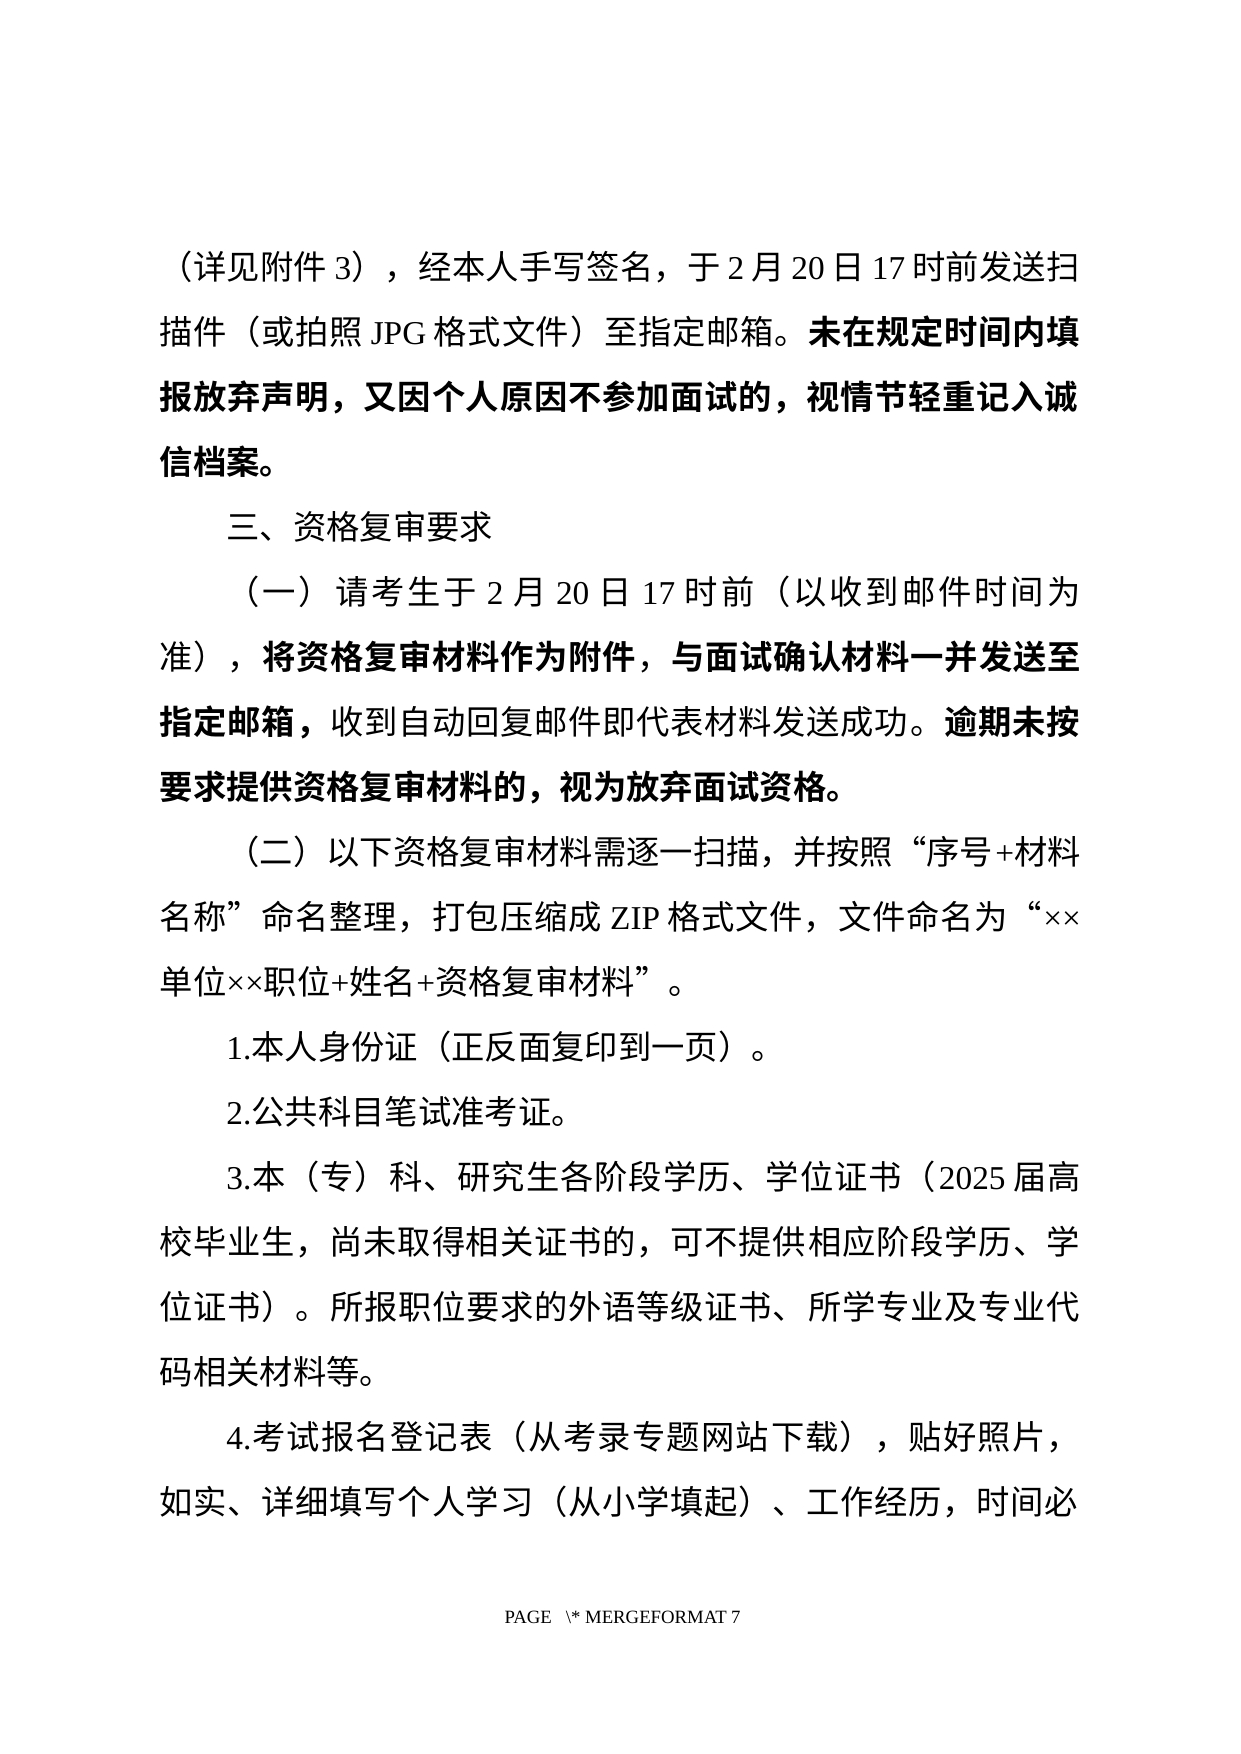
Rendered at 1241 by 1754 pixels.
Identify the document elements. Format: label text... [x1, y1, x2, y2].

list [159, 233, 1081, 493]
text 2.公共科目笔试准考证。 [159, 1078, 1081, 1143]
text 3.本（专）科、研究生各阶段学历、学位证书（2025届高校毕业生，尚未取得相关证书的，可不提供相应阶段学历、学位证书）。所报职位要求的外语等级证书、所学专业及专业代码相关材料等。 [159, 1143, 1081, 1403]
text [159, 1403, 1081, 1533]
text （二）以下资格复审材料需逐一扫描，并按照“序号+材料名称”命名整理，打包压缩成ZIP格式文件，文件命名为“××单位××职位+姓名+资格复审材料”。 [159, 818, 1081, 1013]
text 1.本人身份证（正反面复印到一页）。 [159, 1013, 1081, 1078]
text （一）请考生于2月20日17时前（以收到邮件时间为准），将资格复审材料作为附件，与面试确认材料一并发送至指定邮箱，收到自动回复邮件即代表材料发送成功。逾期未按要求提供资格复审材料的，视为放弃面试资格。 [159, 558, 1081, 818]
text 三、资格复审要求 [159, 493, 1081, 558]
